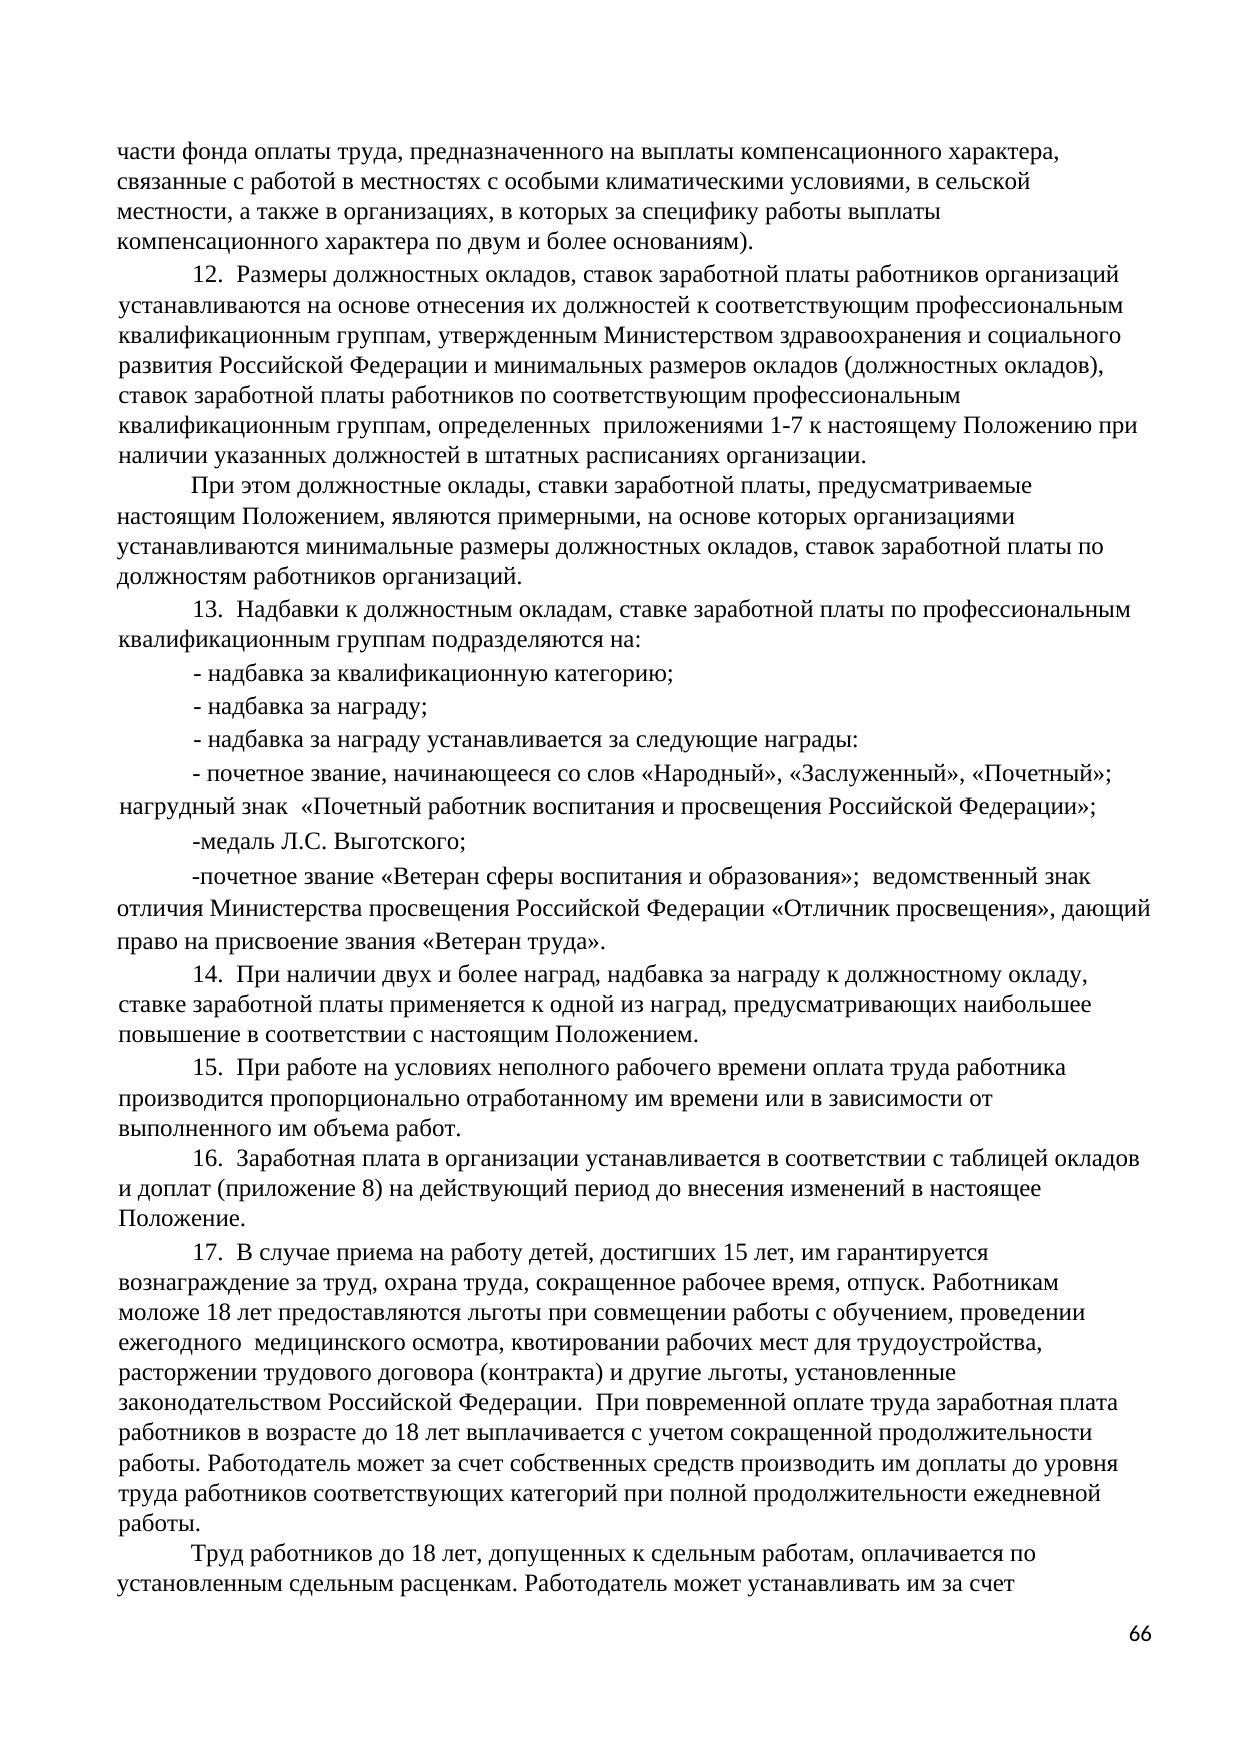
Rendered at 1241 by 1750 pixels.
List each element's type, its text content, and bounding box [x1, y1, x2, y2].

text -медаль Л.С. Выготского; [119, 826, 1145, 854]
list Размеры должностных окладов, ставок заработной платы работников организаций устанавливаются на основе отнесения их должностей к соответствующим профессиональным квалификационным группам, утвержденным Министерством здравоохранения и социального развития Российской Федерации и минимальных размеров окладов (должностных окладов), ставок заработной платы работников по соответствующим профессиональным квалификационным группам, определенных приложениями 1-7 к настоящему Положению при наличии указанных должностей в штатных расписаниях организации. [118, 259, 1145, 469]
list При наличии двух и более наград, надбавка за награду к должностному окладу, ставке заработной платы применяется к одной из наград, предусматривающих наибольшее повышение в соответствии с настоящим Положением. [118, 959, 1145, 1048]
list Заработная плата в организации устанавливается в соответствии с таблицей окладов и доплат (приложение 8) на действующий период до внесения изменений в настоящее Положение. [118, 1143, 1145, 1232]
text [117, 1538, 1145, 1597]
text -почетное звание «Ветеран сферы воспитания и образования»; ведомственный знак отличия Министерства просвещения Российской Федерации «Отличник просвещения», дающий право на присвоение звания «Ветеран труда». [117, 861, 1152, 954]
list Надбавки к должностным окладам, ставке заработной платы по профессиональным квалификационным группам подразделяются на: [118, 594, 1145, 653]
text При этом должностные оклады, ставки заработной платы, предусматриваемые настоящим Положением, являются примерными, на основе которых организациями устанавливаются минимальные размеры должностных окладов, ставок заработной платы по должностям работников организаций. [117, 471, 1145, 590]
text - надбавка за награду устанавливается за следующие награды: [193, 724, 1145, 753]
text - надбавка за награду; [193, 691, 1145, 720]
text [117, 136, 1145, 255]
list В случае приема на работу детей, достигших 15 лет, им гарантируется вознаграждение за труд, охрана труда, сокращенное рабочее время, отпуск. Работникам моложе 18 лет предоставляются льготы при совмещении работы с обучением, проведении ежегодного медицинского осмотра, квотировании рабочих мест для трудоустройства, расторжении трудового договора (контракта) и другие льготы, установленные законодательством Российской Федерации. При повременной оплате труда заработная плата работников в возрасте до 18 лет выплачивается с учетом сокращенной продолжительности работы. Работодатель может за счет собственных средств производить им доплаты до уровня труда работников соответствующих категорий при полной продолжительности ежедневной работы. [118, 1237, 1145, 1537]
text - почетное звание, начинающееся со слов «Народный», «Заслуженный», «Почетный»; нагрудный знак «Почетный работник воспитания и просвещения Российской Федерации»; [119, 758, 1145, 819]
text - надбавка за квалификационную категорию; [193, 658, 1145, 686]
list При работе на условиях неполного рабочего времени оплата труда работника производится пропорционально отработанному им времени или в зависимости от выполненного им объема работ. [118, 1052, 1145, 1141]
